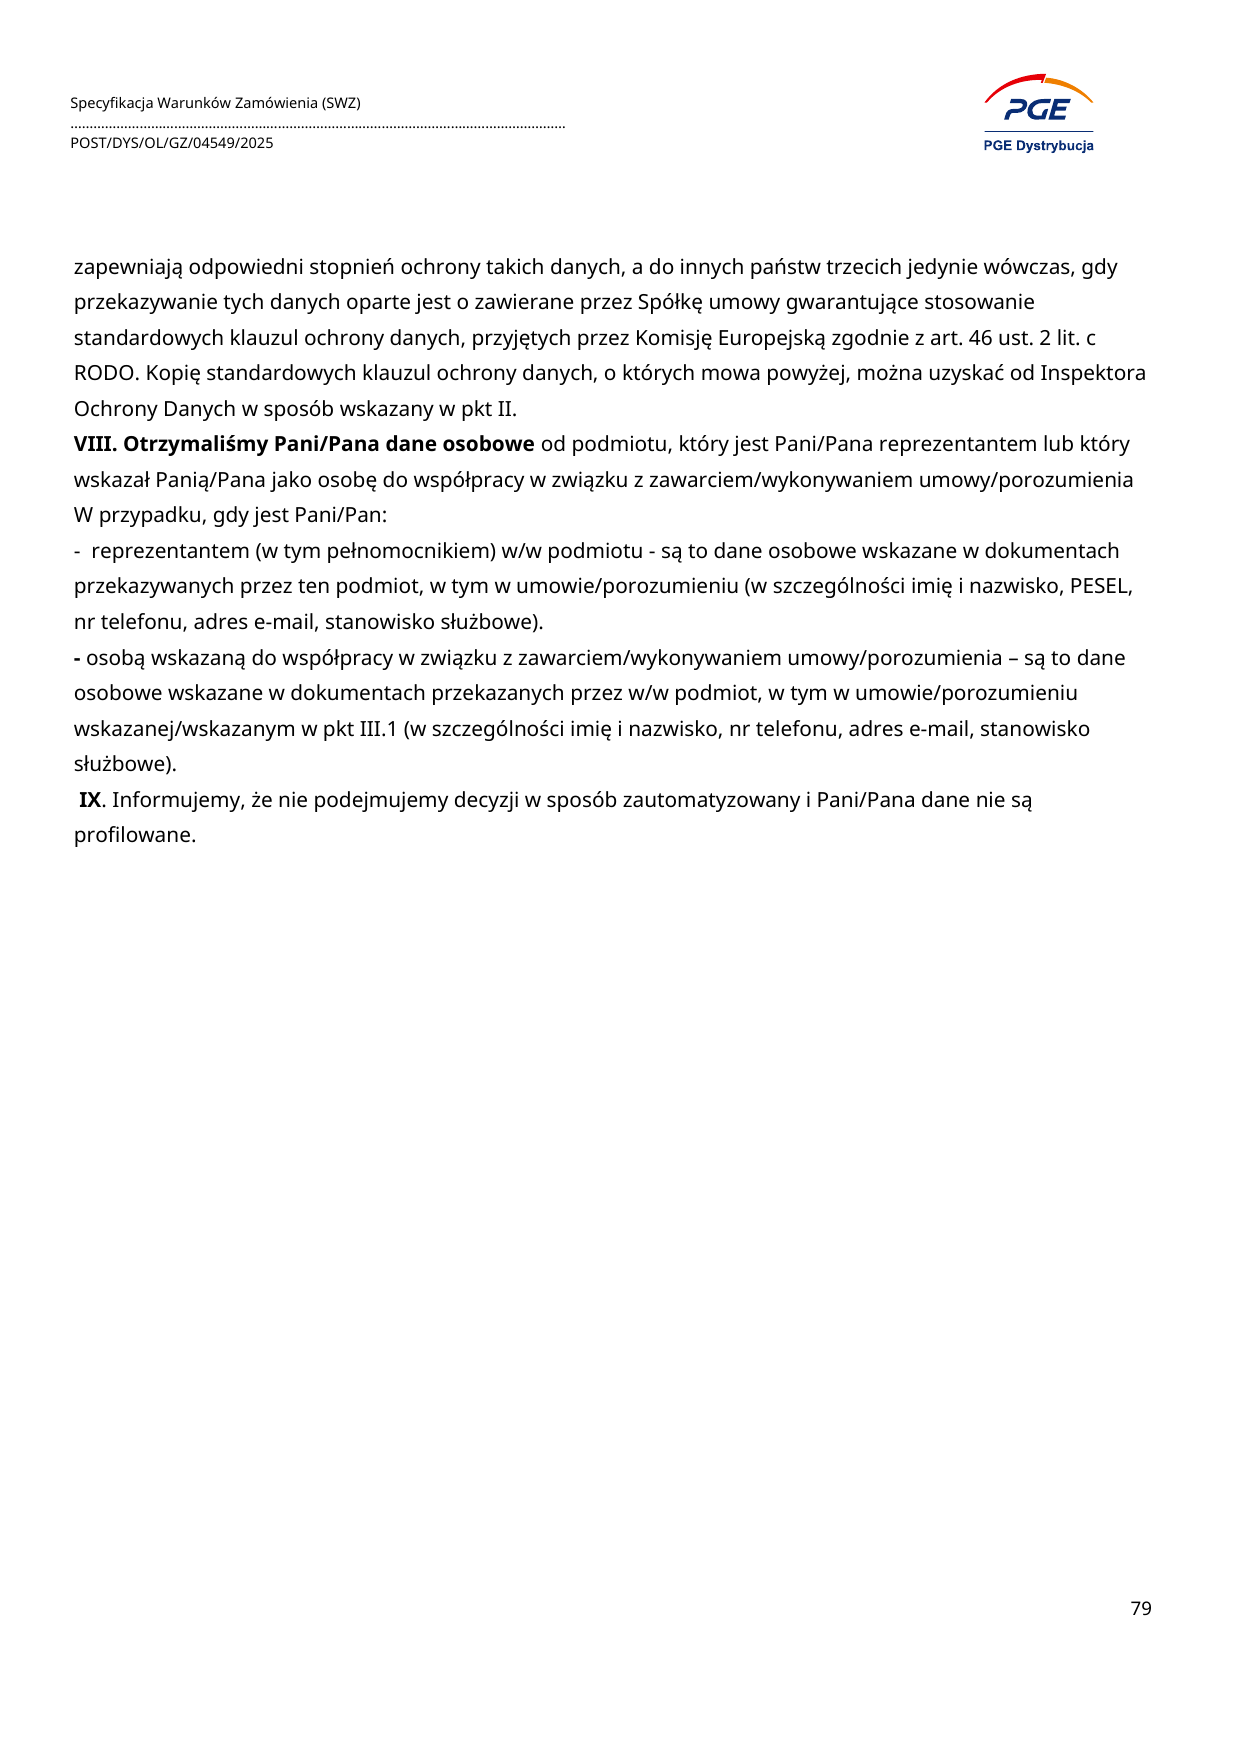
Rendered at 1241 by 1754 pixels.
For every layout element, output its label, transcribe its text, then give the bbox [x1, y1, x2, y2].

text - osobą wskazaną do współpracy w związku z zawarciem/wykonywaniem umowy/porozumienia – są to dane osobowe wskazane w dokumentach przekazanych przez w/w podmiot, w tym w umowie/porozumieniu wskazanej/wskazanym w pkt III.1 (w szczególności imię i nazwisko, nr telefonu, adres e-mail, stanowisko służbowe). [74, 643, 1152, 778]
text - reprezentantem (w tym pełnomocnikiem) w/w podmiotu - są to dane osobowe wskazane w dokumentach przekazywanych przez ten podmiot, w tym w umowie/porozumieniu (w szczególności imię i nazwisko, PESEL, nr telefonu, adres e-mail, stanowisko służbowe). [74, 536, 1152, 636]
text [74, 252, 1152, 422]
text VIII. Otrzymaliśmy Pani/Pana dane osobowe od podmiotu, który jest Pani/Pana reprezentantem lub który wskazał Panią/Pana jako osobę do współpracy w związku z zawarciem/wykonywaniem umowy/porozumienia W przypadku, gdy jest Pani/Pan: [74, 429, 1152, 529]
text IX. Informujemy, że nie podejmujemy decyzji w sposób zautomatyzowany i Pani/Pana dane nie są profilowane. [74, 785, 1152, 849]
